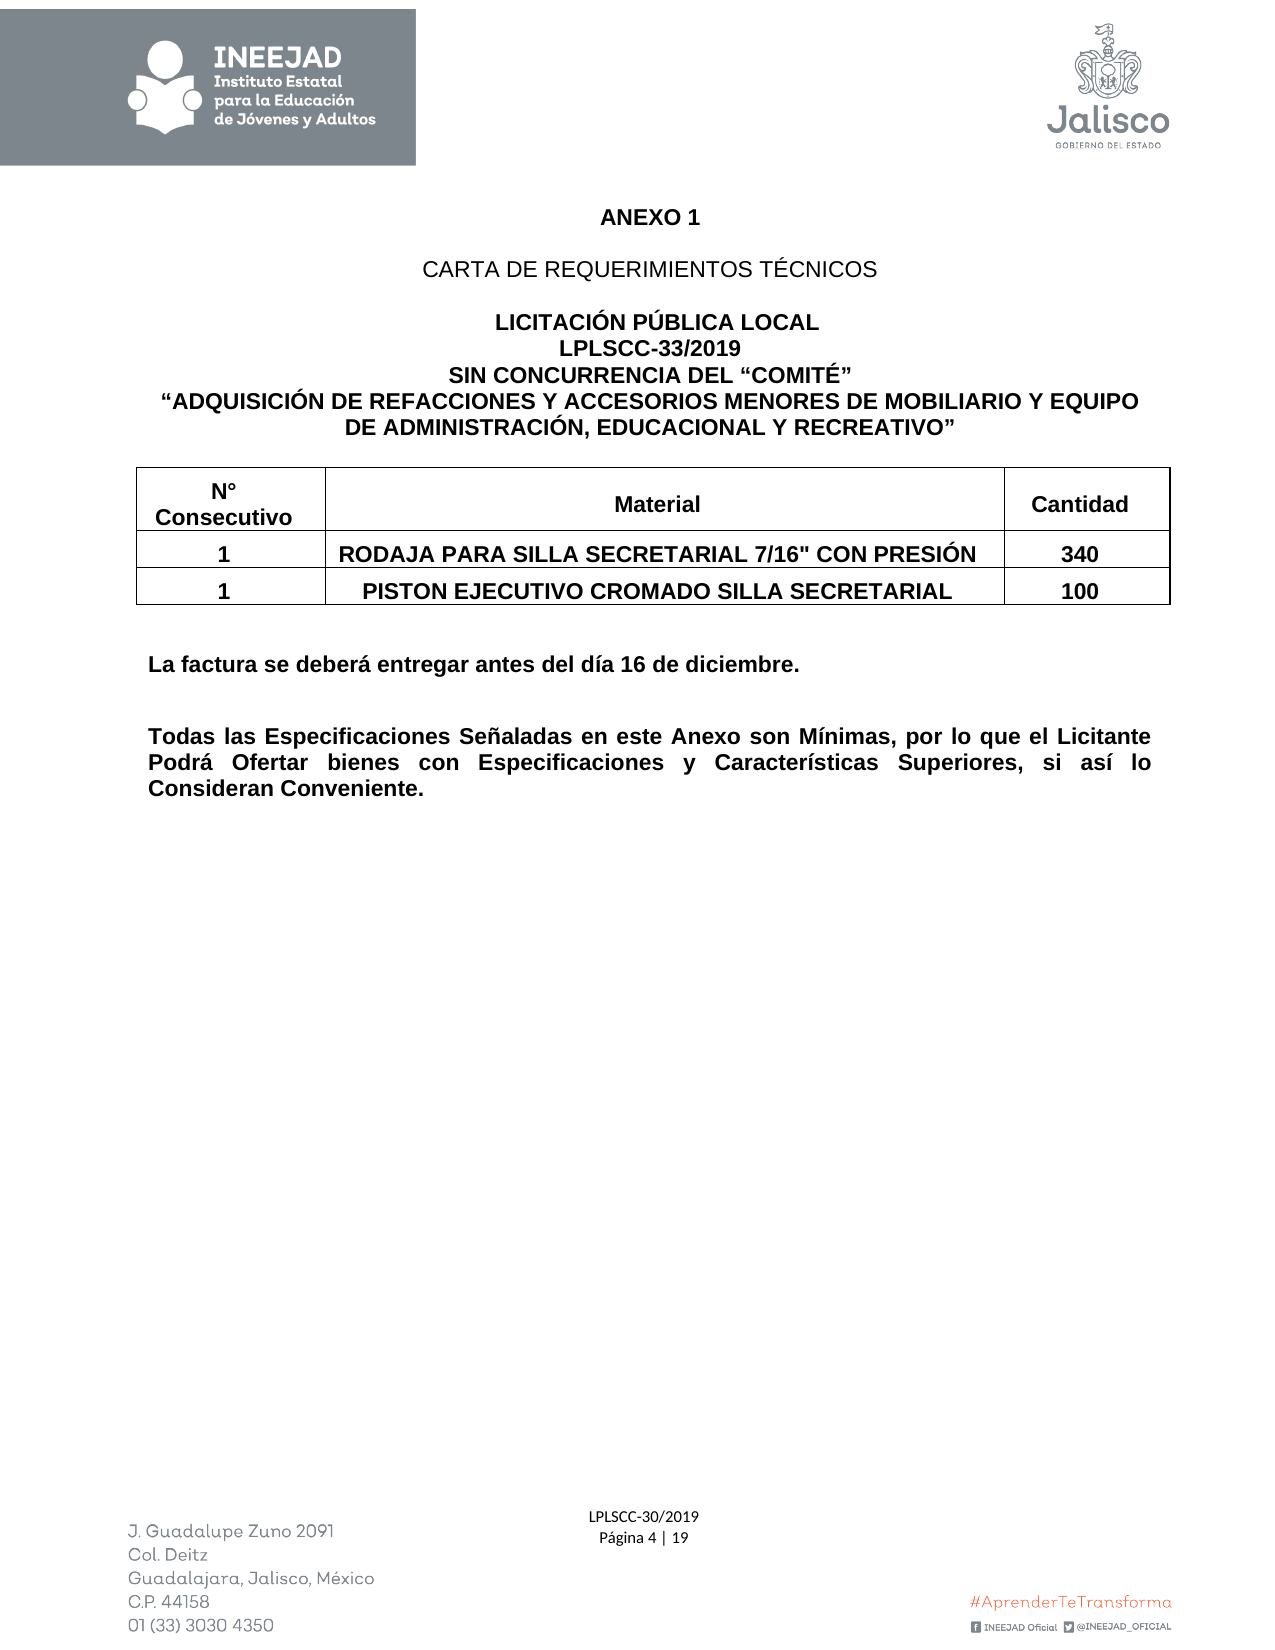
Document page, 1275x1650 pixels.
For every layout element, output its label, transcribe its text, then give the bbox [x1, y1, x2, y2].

text ANEXO 1 [148, 203, 1152, 230]
table_cell 340 [1005, 531, 1169, 567]
table_header Material [326, 468, 1004, 530]
table_header N° Consecutivo [137, 468, 325, 530]
text CARTA DE REQUERIMIENTOS TÉCNICOS [148, 256, 1152, 282]
text Todas las Especificaciones Señaladas en este Anexo son Mínimas, por lo que el Licitante Podrá Ofertar bienes con Especificaciones y Características Superiores, si así lo Consideran Conveniente. [148, 723, 1152, 802]
text “ADQUISICIÓN DE REFACCIONES Y ACCESORIOS MENORES DE MOBILIARIO Y EQUIPO DE ADMINISTRACIÓN, EDUCACIONAL Y RECREATIVO” [148, 388, 1152, 441]
table_cell 100 [1005, 568, 1169, 604]
text SIN CONCURRENCIA DEL “COMITÉ” [148, 362, 1152, 388]
table_cell 1 [137, 568, 325, 604]
text La factura se deberá entregar antes del día 16 de diciembre. [148, 651, 1152, 677]
table_cell 1 [137, 531, 325, 567]
table_header Cantidad [1005, 468, 1169, 530]
table_cell RODAJA PARA SILLA SECRETARIAL 7/16" CON PRESIÓN [326, 531, 1004, 567]
text LICITACIÓN PÚBLICA LOCAL [148, 309, 1167, 335]
table_cell PISTON EJECUTIVO CROMADO SILLA SECRETARIAL [326, 568, 1004, 604]
picture [0, 6, 1266, 1638]
text LPLSCC-33/2019 [148, 335, 1152, 362]
